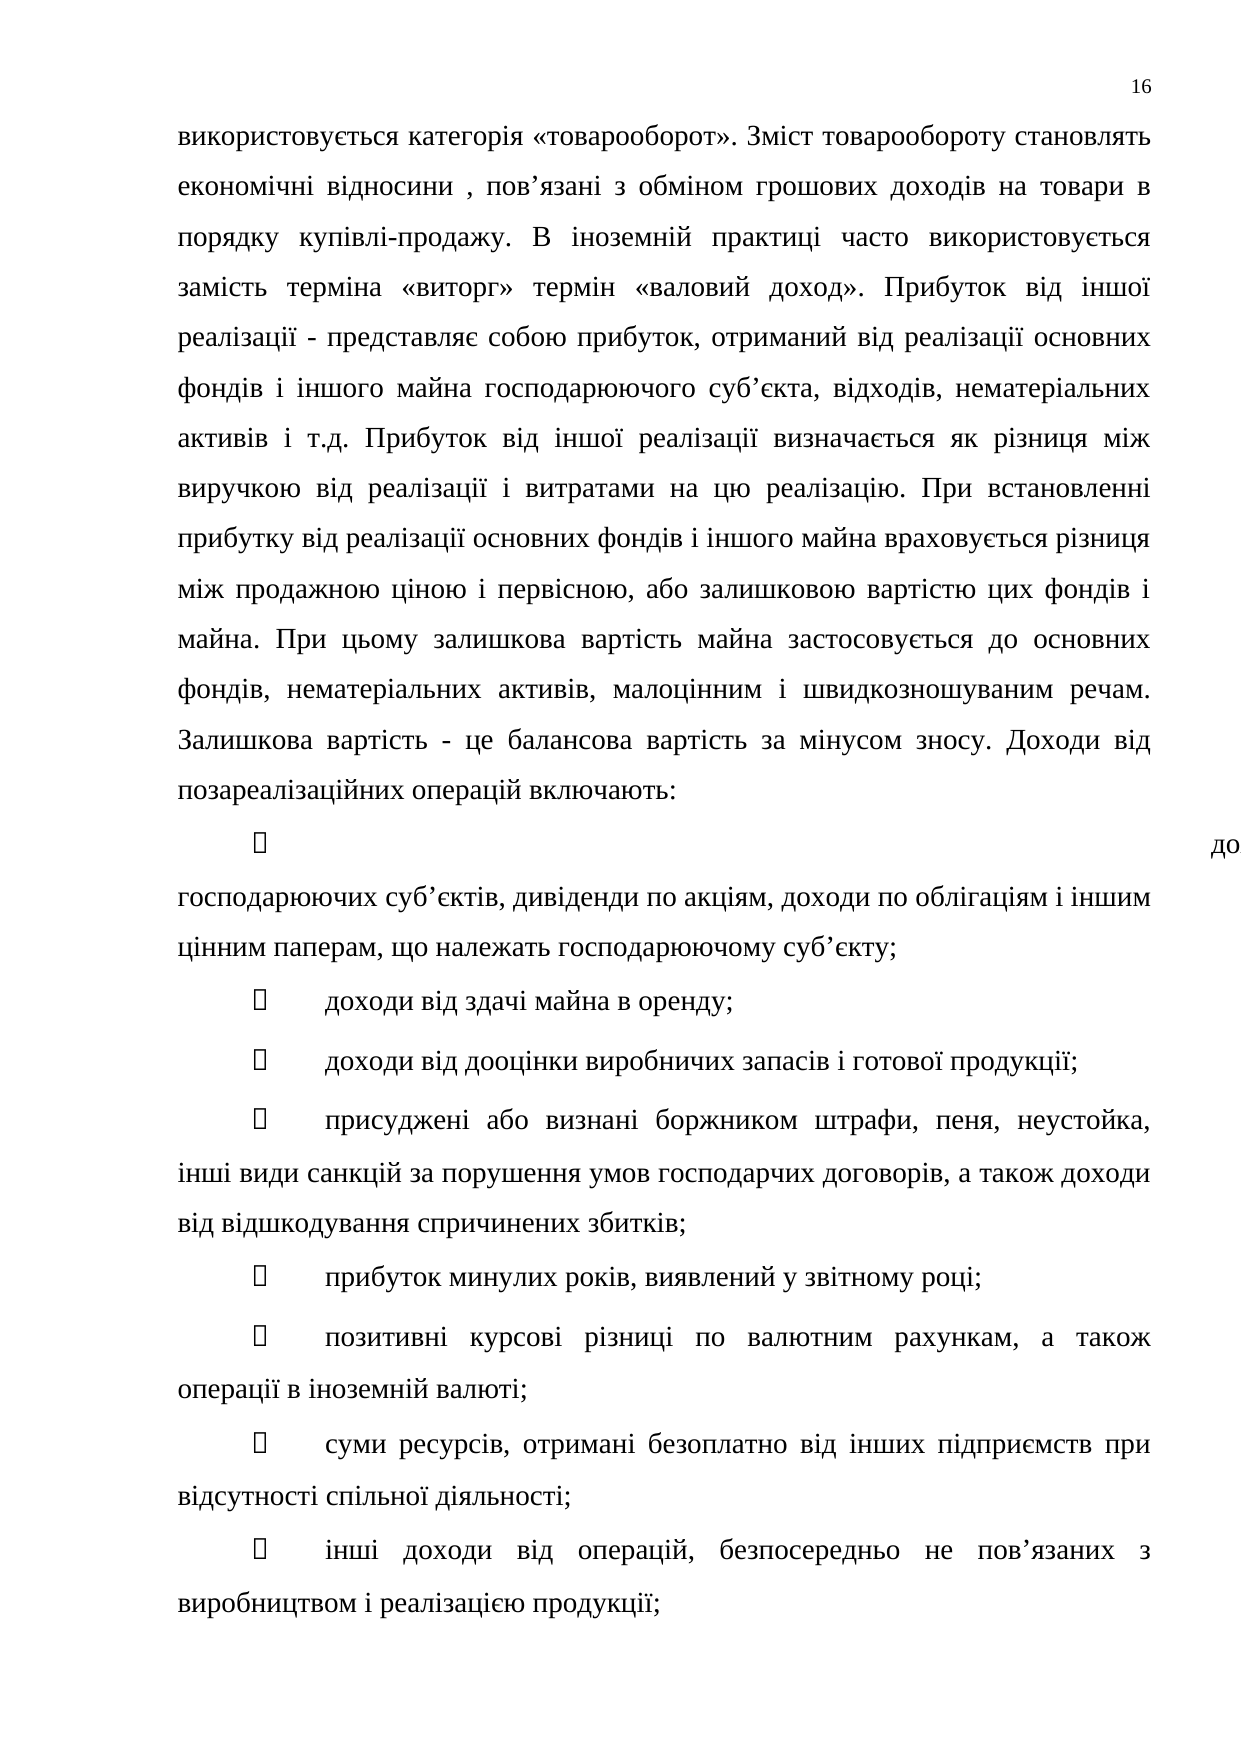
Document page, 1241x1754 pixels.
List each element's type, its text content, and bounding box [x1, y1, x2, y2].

list доходи від дооцінки виробничих запасів і готової продукції; [177, 1039, 1152, 1079]
list доходи, отримані від дольової участі в діяльності інших господарюючих суб’єктів, дивіденди по акціям, доходи по облігаціям і іншим цінним паперам, що належать господарюючому суб’єкту; [177, 822, 1152, 963]
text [177, 118, 1152, 806]
list позитивні курсові різниці по валютним рахункам, а також операції в іноземній валюті; [177, 1315, 1152, 1405]
list присуджені або визнані боржником штрафи, пеня, неустойка, інші види санкцій за порушення умов господарчих договорів, а також доходи від відшкодування спричинених збитків; [177, 1098, 1152, 1239]
list доходи від здачі майна в оренду; [177, 979, 1152, 1019]
list суми ресурсів, отримані безоплатно від інших підприємств при відсутності спільної діяльності; [177, 1422, 1152, 1512]
list прибуток минулих років, виявлений у звітному році; [177, 1256, 1152, 1295]
list інші доходи від операцій, безпосередньо не пов’язаних з виробництвом і реалізацією продукції; [177, 1529, 1152, 1619]
